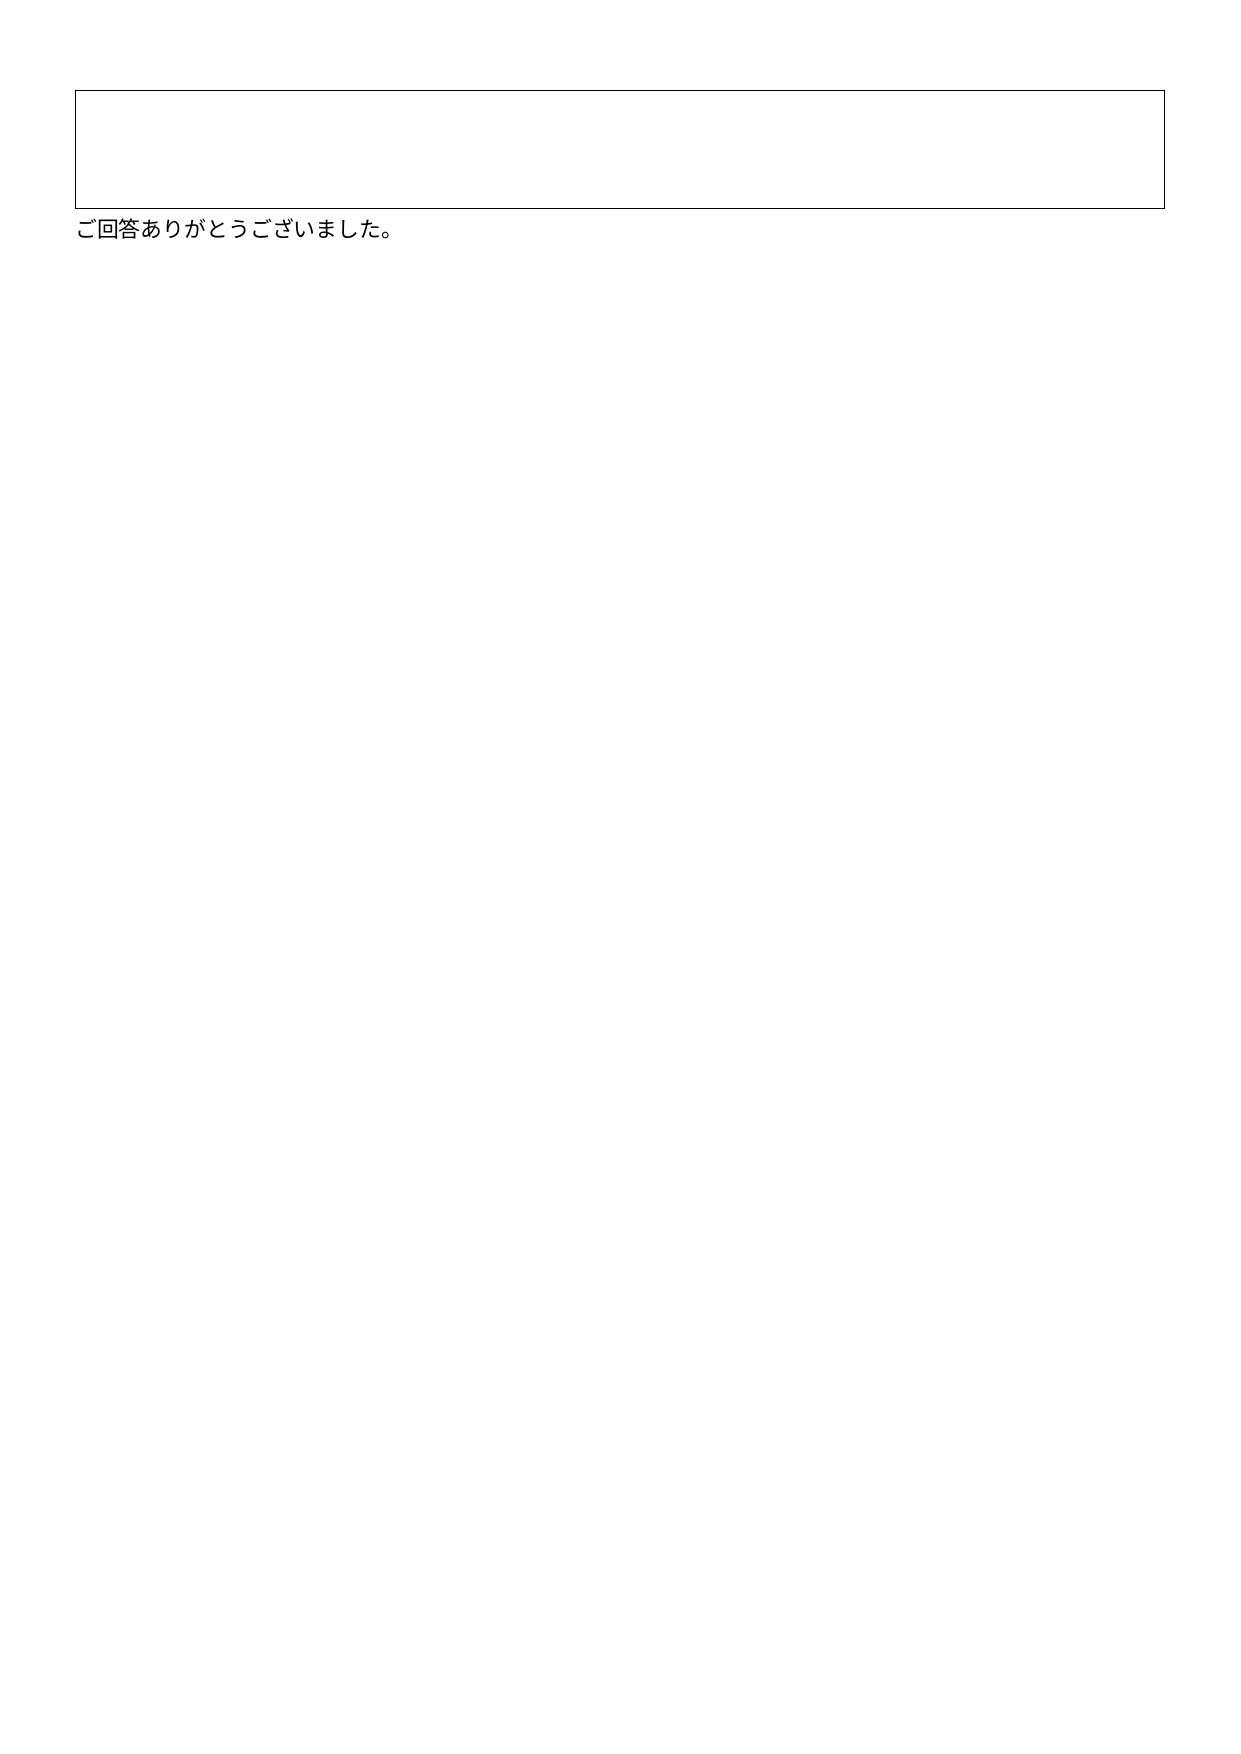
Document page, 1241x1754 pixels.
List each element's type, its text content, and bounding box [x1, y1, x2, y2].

text ご回答ありがとうございました。 [75, 209, 1165, 246]
table_cell [76, 91, 1164, 208]
